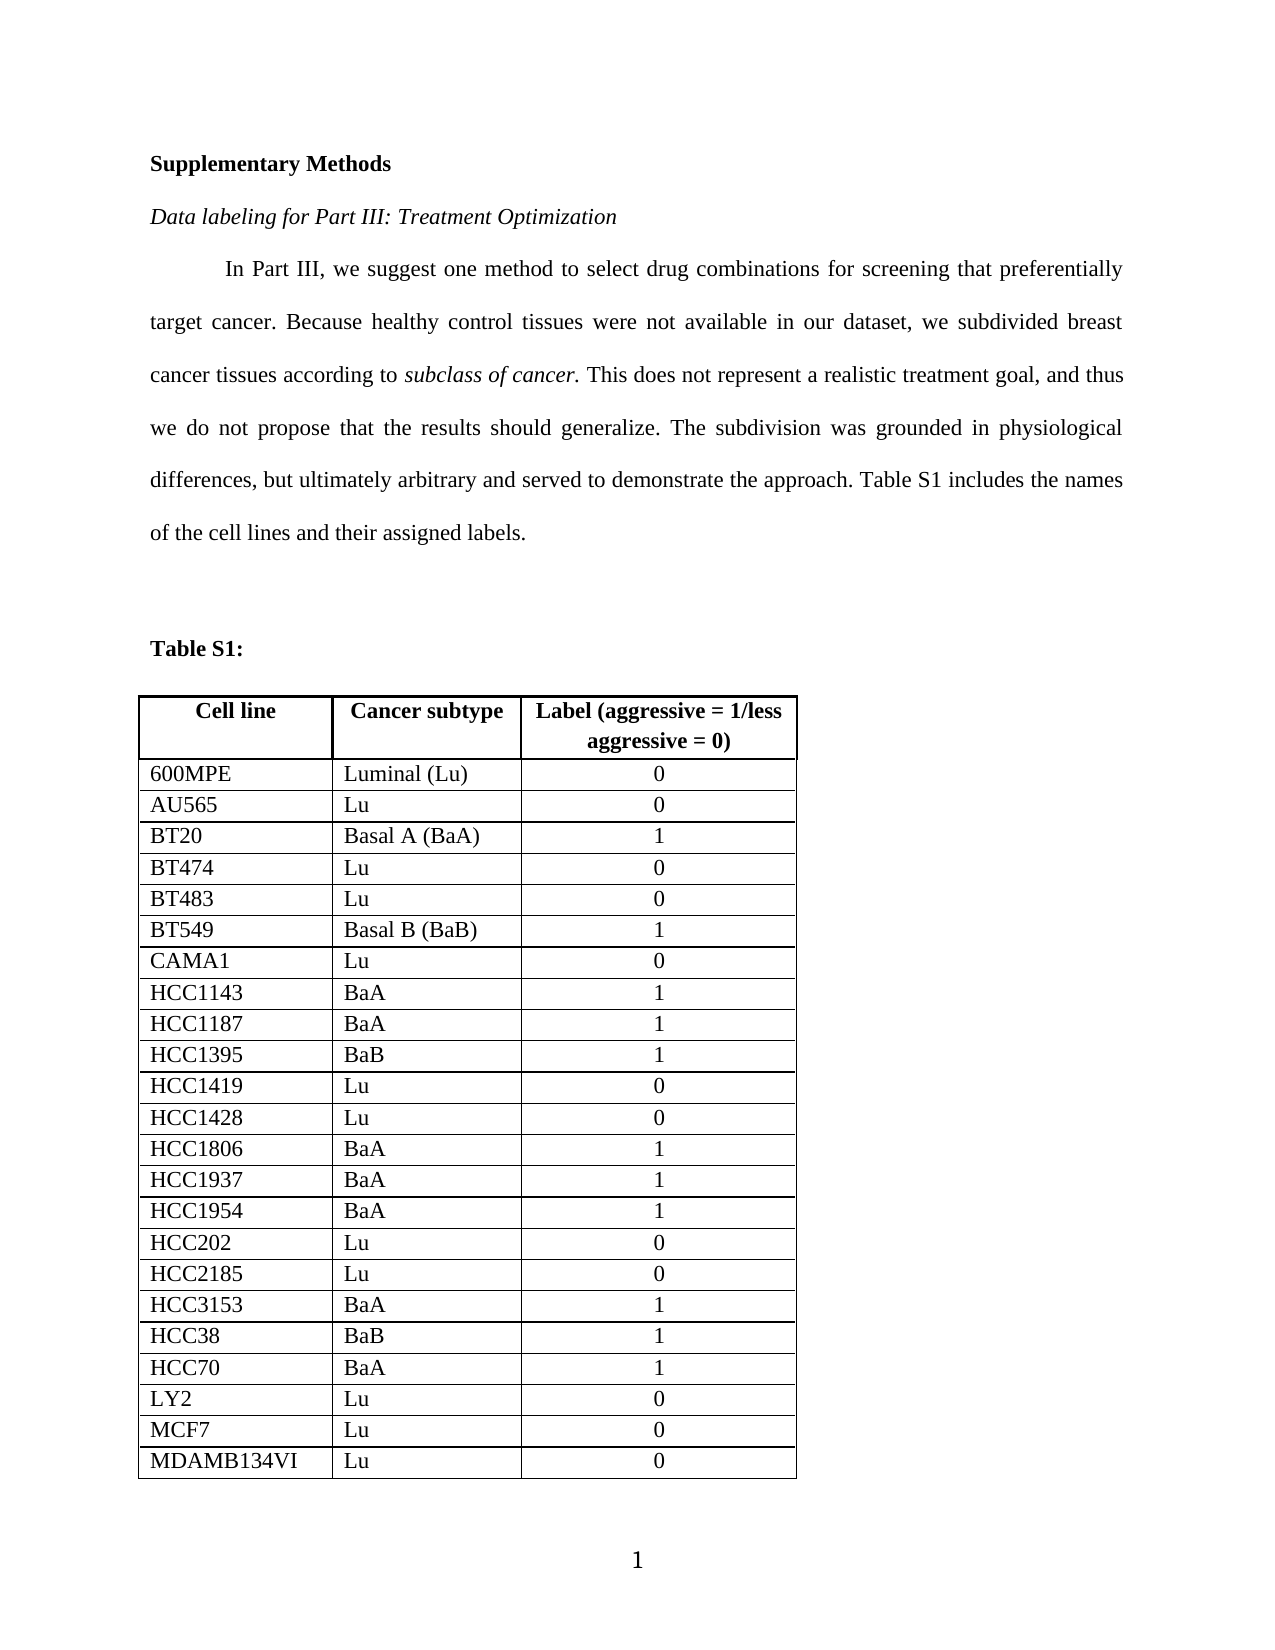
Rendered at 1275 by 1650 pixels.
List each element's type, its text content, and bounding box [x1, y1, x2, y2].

table_cell 1 [522, 1165, 796, 1196]
table_cell HCC1419 [139, 1071, 332, 1103]
table_cell HCC3153 [139, 1290, 332, 1321]
table_cell Lu [333, 854, 521, 884]
table_cell MDAMB134VI [139, 1446, 332, 1478]
table_cell 1 [522, 1196, 796, 1228]
table_cell HCC1937 [139, 1165, 332, 1196]
table_cell 0 [522, 1384, 796, 1415]
table_cell 0 [522, 790, 796, 821]
table_cell HCC2185 [139, 1259, 332, 1290]
table_cell BaB [333, 1041, 521, 1071]
table_cell 1 [522, 1134, 796, 1165]
table_cell 0 [522, 1415, 796, 1446]
table_cell BT474 [139, 853, 332, 884]
table_cell 1 [522, 821, 796, 853]
table_cell BaA [333, 979, 521, 1009]
table_header Label (aggressive = 1/less aggressive = 0) [522, 698, 796, 758]
table_cell MCF7 [139, 1415, 332, 1446]
table_cell 600MPE [139, 760, 332, 790]
table_cell Lu [333, 1448, 521, 1478]
table_cell HCC1428 [139, 1103, 332, 1134]
table_cell 0 [522, 1228, 796, 1259]
table_cell HCC1954 [139, 1196, 332, 1228]
table_cell Basal B (BaB) [333, 916, 521, 946]
table_cell Lu [333, 1073, 521, 1103]
table_cell 1 [522, 978, 796, 1009]
text In Part III, we suggest one method to select drug combinations for screening that preferentially target cancer. Because healthy control tissues were not available in our dataset, we subdivided breast cancer tissues according to subclass of cancer. This does not represent a realistic treatment goal, and thus we do not propose that the results should generalize. The subdivision was grounded in physiological differences, but ultimately arbitrary and served to demonstrate the approach. Table S1 includes the names of the cell lines and their assigned labels. [150, 255, 1125, 545]
table_cell BaA [333, 1135, 521, 1165]
table_cell BaA [333, 1166, 521, 1196]
text Supplementary Methods [150, 150, 1125, 176]
table_cell Luminal (Lu) [333, 760, 521, 790]
table_cell Lu [333, 885, 521, 915]
table_cell 1 [522, 1290, 796, 1321]
table_cell BaA [333, 1198, 521, 1228]
table_cell 1 [522, 1040, 796, 1071]
table_cell BaB [333, 1323, 521, 1353]
table_cell 0 [522, 1103, 796, 1134]
table_cell Lu [333, 948, 521, 978]
table_header Cancer subtype [334, 698, 520, 758]
table_cell 0 [522, 884, 796, 915]
table_cell 0 [522, 758, 796, 790]
table_cell 0 [522, 1071, 796, 1103]
table_cell Lu [333, 1385, 521, 1415]
table_cell HCC1187 [139, 1009, 332, 1040]
table_cell HCC202 [139, 1228, 332, 1259]
table_cell 1 [522, 915, 796, 946]
table_cell 0 [522, 1446, 796, 1478]
table_cell Basal A (BaA) [333, 823, 521, 853]
table_cell HCC1143 [139, 978, 332, 1009]
table_cell 0 [522, 1259, 796, 1290]
table_cell AU565 [139, 790, 332, 821]
table_cell LY2 [139, 1384, 332, 1415]
text Table S1: [150, 635, 1125, 661]
table_cell 1 [522, 1009, 796, 1040]
table_cell HCC1806 [139, 1134, 332, 1165]
table_cell Lu [333, 791, 521, 821]
table_cell BT483 [139, 884, 332, 915]
table_cell 0 [522, 853, 796, 884]
table_cell CAMA1 [139, 946, 332, 978]
table_cell Lu [333, 1229, 521, 1259]
table_cell Lu [333, 1260, 521, 1290]
text Data labeling for Part III: Treatment Optimization [150, 203, 1125, 229]
table_cell BaA [333, 1291, 521, 1321]
table_header Cell line [140, 698, 331, 758]
table_cell BaA [333, 1010, 521, 1040]
table_cell Lu [333, 1104, 521, 1134]
table_cell BT20 [139, 821, 332, 853]
table_cell 1 [522, 1353, 796, 1384]
table_cell HCC38 [139, 1321, 332, 1353]
table_cell Lu [333, 1416, 521, 1446]
table_cell BaA [333, 1354, 521, 1384]
table_cell BT549 [139, 915, 332, 946]
table_cell 0 [522, 946, 796, 978]
table_cell HCC70 [139, 1353, 332, 1384]
table_cell HCC1395 [139, 1040, 332, 1071]
table_cell 1 [522, 1321, 796, 1353]
